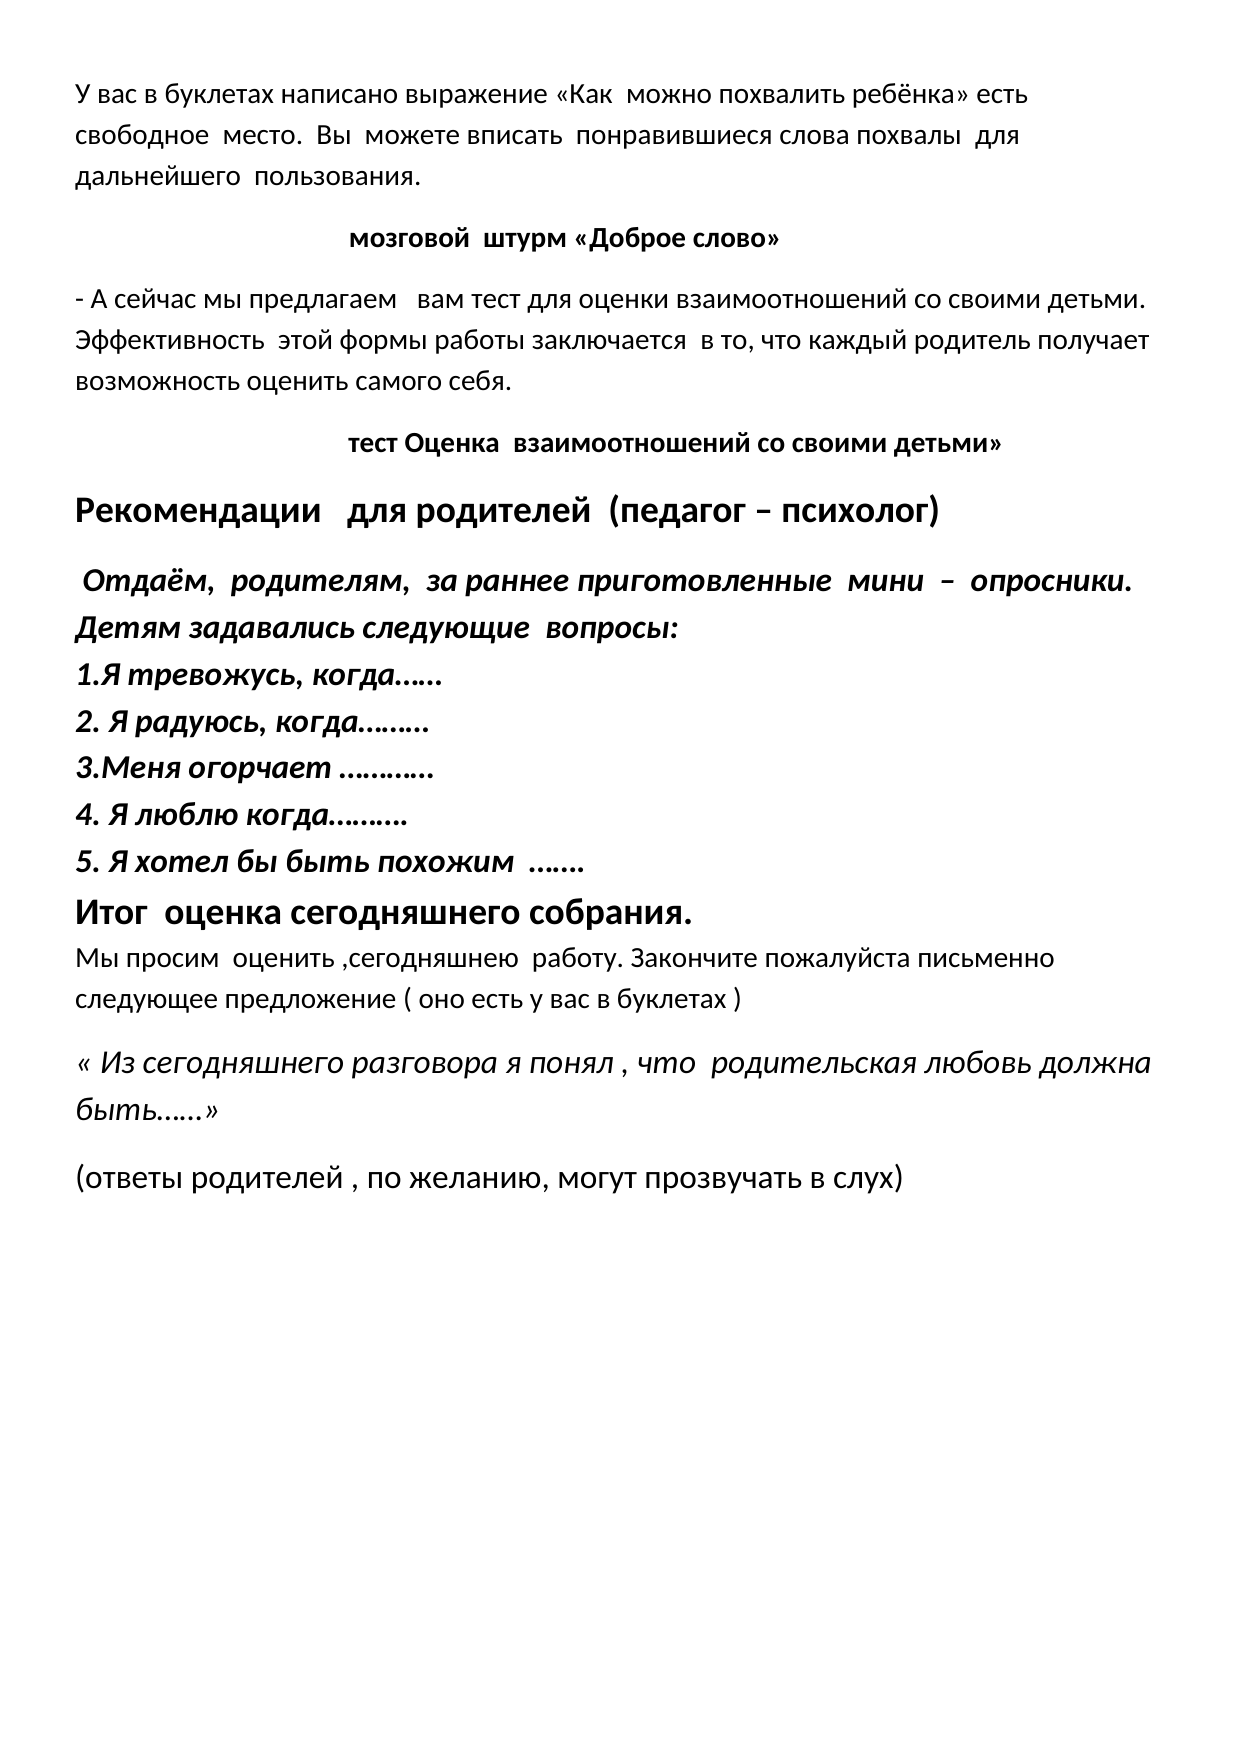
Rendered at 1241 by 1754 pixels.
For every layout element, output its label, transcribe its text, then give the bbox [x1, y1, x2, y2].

text « Из сегодняшнего разговора я понял , что родительская любовь должна быть……» [75, 1041, 1165, 1129]
text - А сейчас мы предлагаем вам тест для оценки взаимоотношений со своими детьми. Эффективность этой формы работы заключается в то, что каждый родитель получает возможность оценить самого себя. [75, 280, 1165, 398]
text Отдаём, родителям, за раннее приготовленные мини – опросники. Детям задавались следующие вопросы: 1.Я тревожусь, когда…… 2. Я радуюсь, когда……… 3.Меня огорчает ………… 4. Я люблю когда………. 5. Я хотел бы быть похожим ……. Итог оценка сегодняшнего собрания. Мы просим оценить ,сегодняшнею работу. Закончите пожалуйста письменно следующее предложение ( оно есть у вас в буклетах ) [75, 559, 1165, 1015]
text Рекомендации для родителей (педагог – психолог) [75, 486, 1165, 532]
text У вас в буклетах написано выражение «Как можно похвалить ребёнка» есть свободное место. Вы можете вписать понравившиеся слова похвалы для дальнейшего пользования. [75, 75, 1165, 192]
text (ответы родителей , по желанию, могут прозвучать в слух) [75, 1156, 1165, 1197]
text тест Оценка взаимоотношений со своими детьми» [75, 424, 1165, 460]
text мозговой штурм «Доброе слово» [75, 219, 1165, 254]
